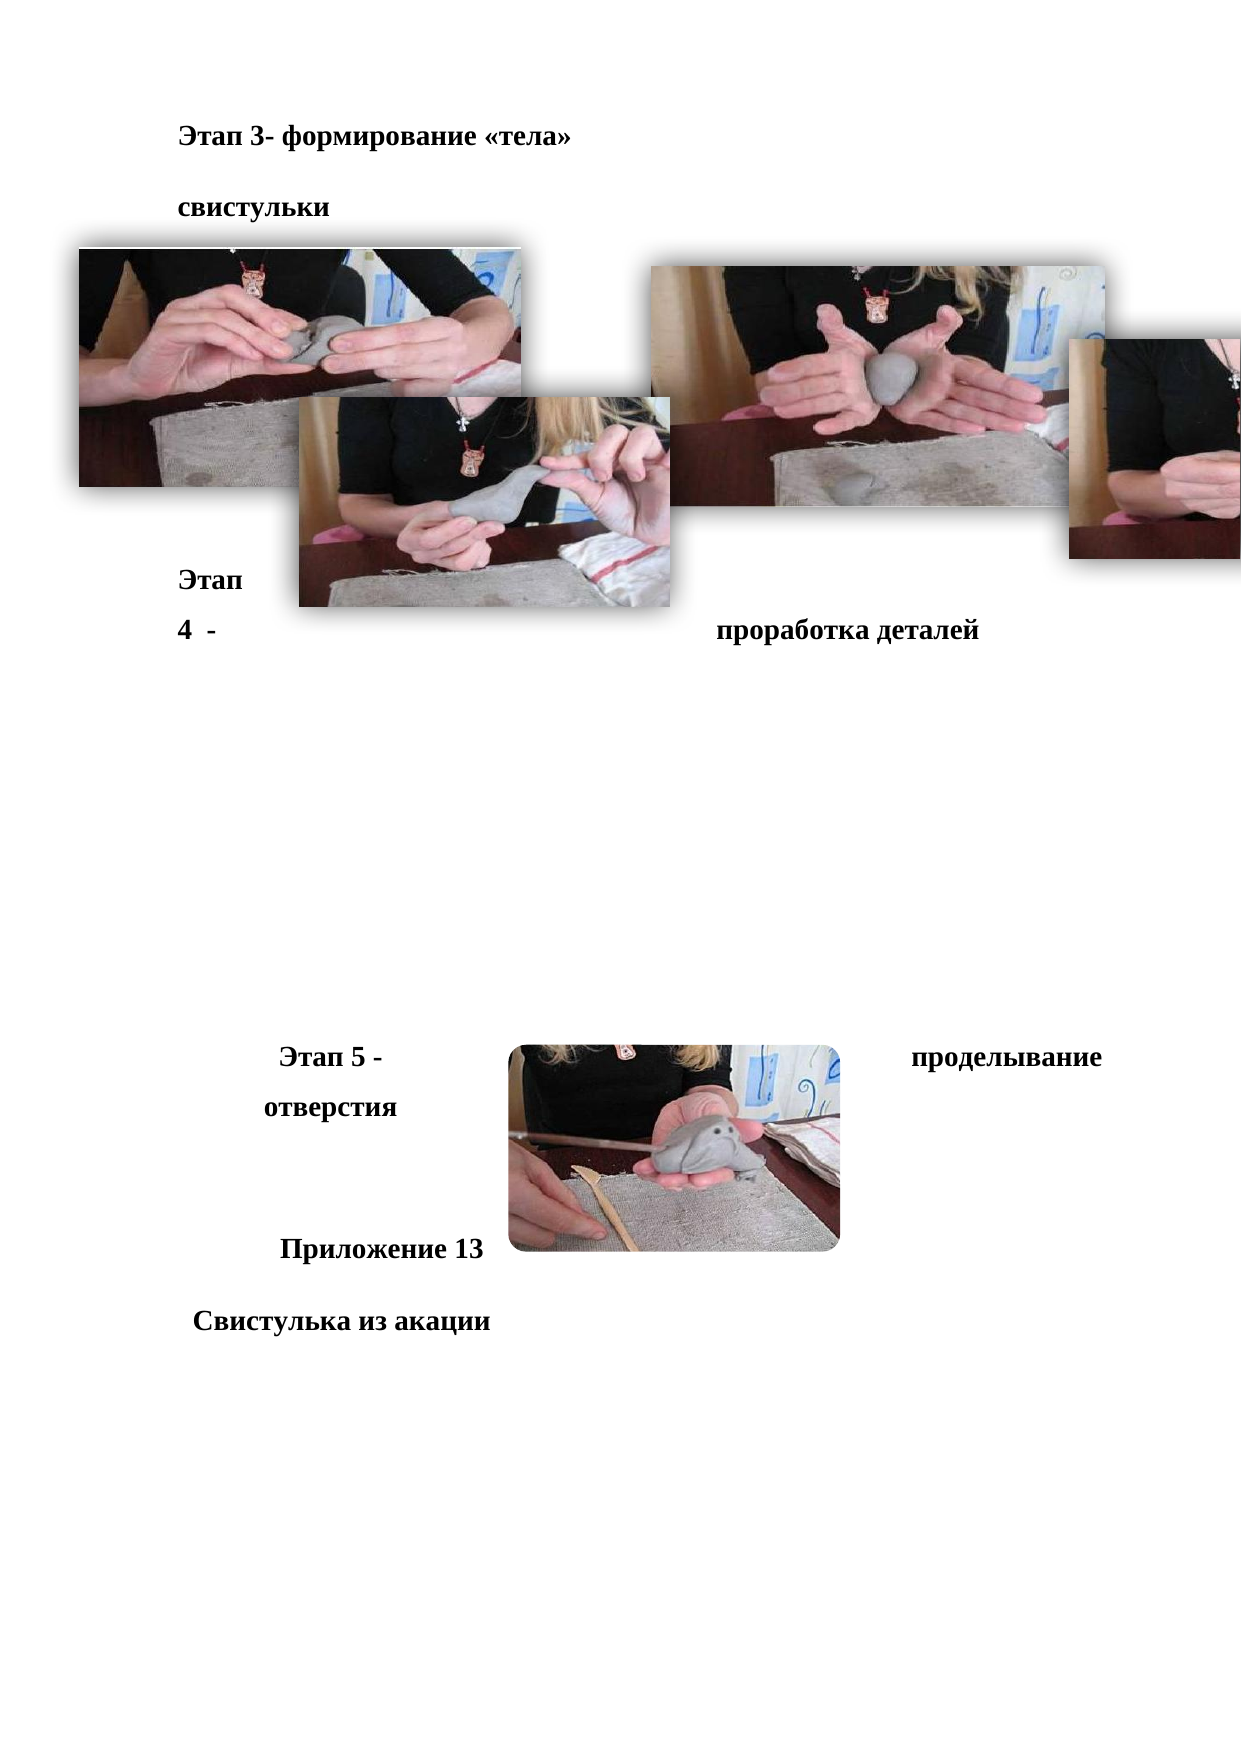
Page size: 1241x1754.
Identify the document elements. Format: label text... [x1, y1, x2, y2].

text Этап 4 - проработка деталей [177, 474, 1152, 646]
text Приложение 13 [177, 1232, 1152, 1265]
text Этап 3- формирование «тела» [177, 118, 1152, 152]
picture [79, 247, 1241, 559]
picture [508, 1123, 841, 1232]
text свистульки [177, 189, 1152, 223]
text Этап 5 - проделывание отверстия [177, 1039, 1152, 1123]
text Свистулька из акации [177, 1303, 1152, 1336]
